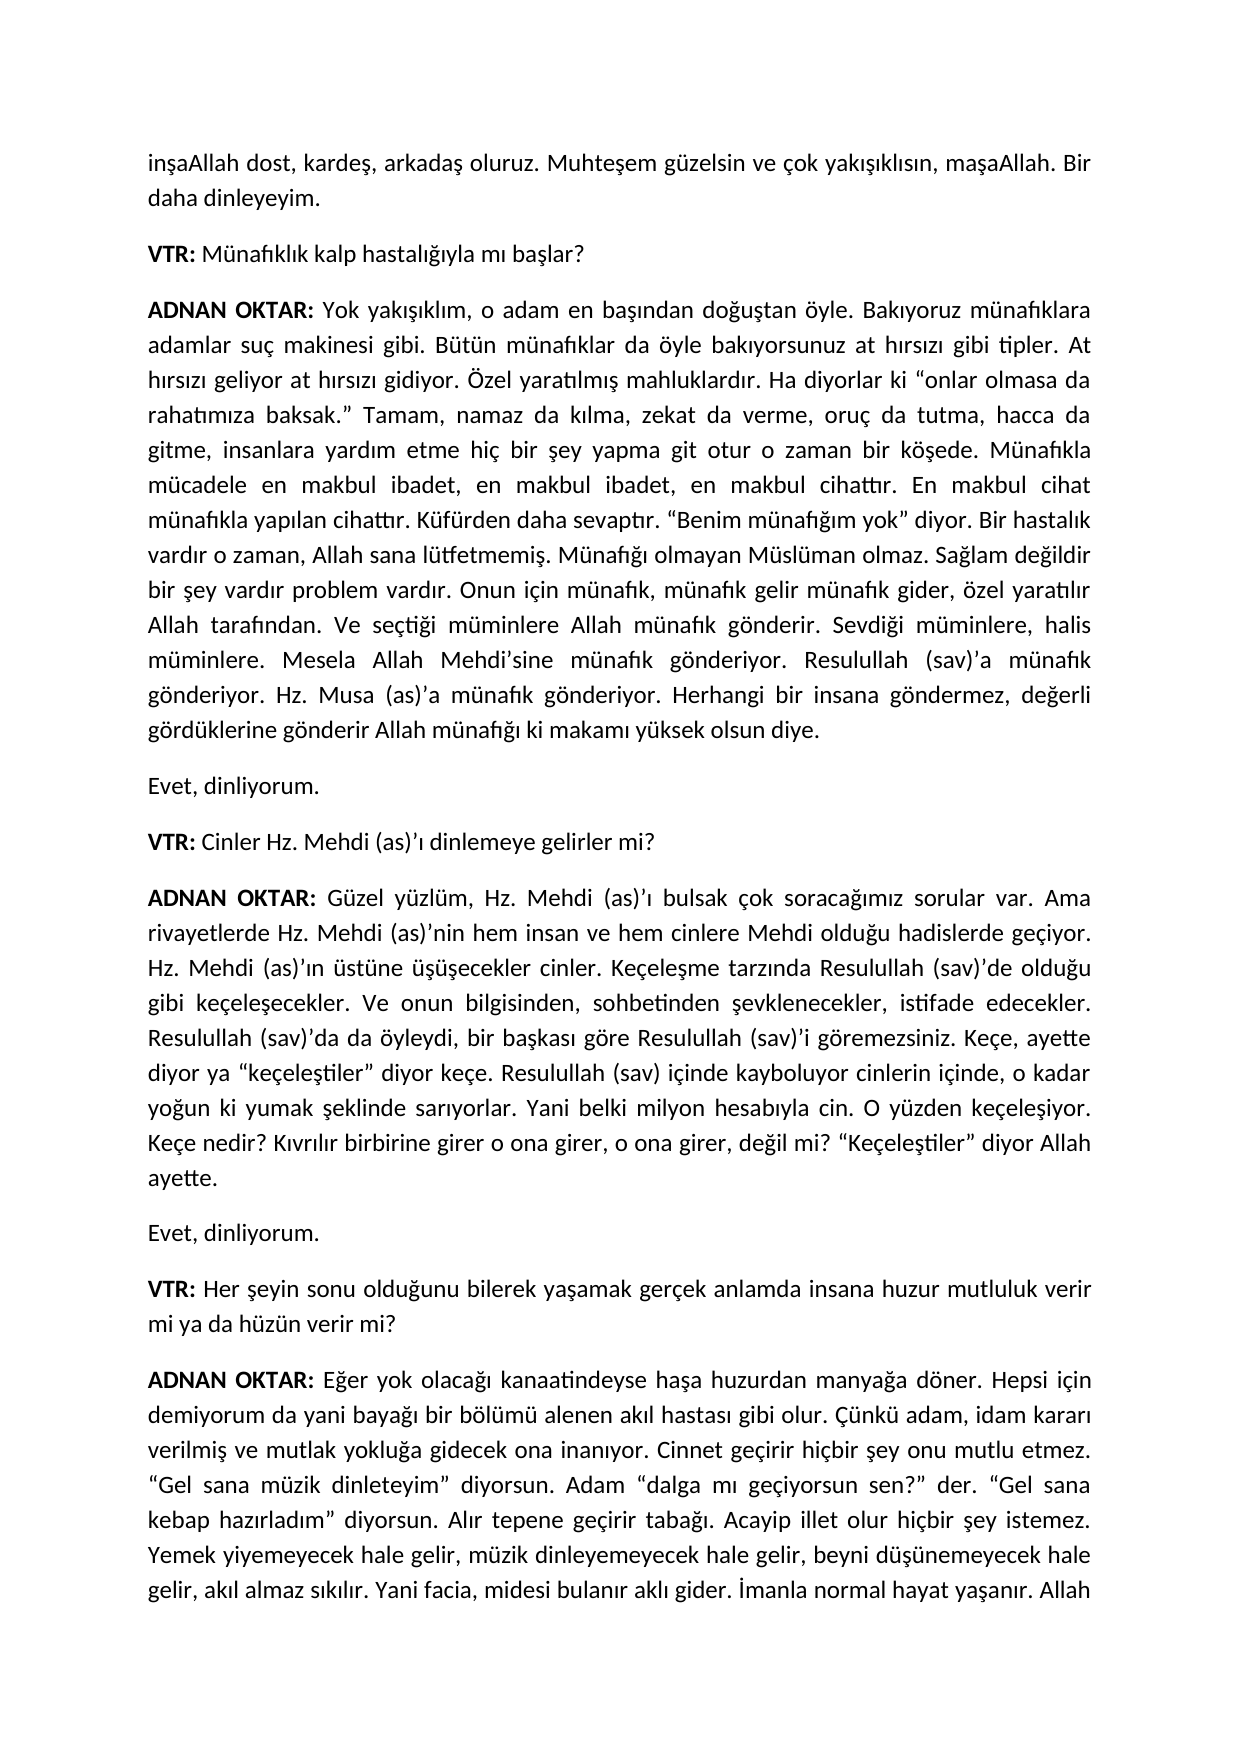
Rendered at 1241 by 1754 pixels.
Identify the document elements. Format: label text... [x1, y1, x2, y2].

text VTR: Cinler Hz. Mehdi (as)’ı dinlemeye gelirler mi? [148, 826, 1093, 856]
text Evet, dinliyorum. [148, 770, 1093, 801]
text VTR: Münafıklık kalp hastalığıyla mı başlar? [148, 238, 1093, 269]
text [148, 1364, 1093, 1605]
text ADNAN OKTAR: Güzel yüzlüm, Hz. Mehdi (as)’ı bulsak çok soracağımız sorular var. Ama rivayetlerde Hz. Mehdi (as)’nin hem insan ve hem cinlere Mehdi olduğu hadislerde geçiyor. Hz. Mehdi (as)’ın üstüne üşüşecekler cinler. Keçeleşme tarzında Resulullah (sav)’de olduğu gibi keçeleşecekler. Ve onun bilgisinden, sohbetinden şevklenecekler, istifade edecekler. Resulullah (sav)’da da öyleydi, bir başkası göre Resulullah (sav)’i göremezsiniz. Keçe, ayette diyor ya “keçeleştiler” diyor keçe. Resulullah (sav) içinde kayboluyor cinlerin içinde, o kadar yoğun ki yumak şeklinde sarıyorlar. Yani belki milyon hesabıyla cin. O yüzden keçeleşiyor. Keçe nedir? Kıvrılır birbirine girer o ona girer, o ona girer, değil mi? “Keçeleştiler” diyor Allah ayette. [148, 882, 1093, 1192]
text ADNAN OKTAR: Yok yakışıklım, o adam en başından doğuştan öyle. Bakıyoruz münafıklara adamlar suç makinesi gibi. Bütün münafıklar da öyle bakıyorsunuz at hırsızı gibi tipler. At hırsızı geliyor at hırsızı gidiyor. Özel yaratılmış mahluklardır. Ha diyorlar ki “onlar olmasa da rahatımıza baksak.” Tamam, namaz da kılma, zekat da verme, oruç da tutma, hacca da gitme, insanlara yardım etme hiç bir şey yapma git otur o zaman bir köşede. Münafıkla mücadele en makbul ibadet, en makbul ibadet, en makbul cihattır. En makbul cihat münafıkla yapılan cihattır. Küfürden daha sevaptır. “Benim münafığım yok” diyor. Bir hastalık vardır o zaman, Allah sana lütfetmemiş. Münafığı olmayan Müslüman olmaz. Sağlam değildir bir şey vardır problem vardır. Onun için münafık, münafık gelir münafık gider, özel yaratılır Allah tarafından. Ve seçtiği müminlere Allah münafık gönderir. Sevdiği müminlere, halis müminlere. Mesela Allah Mehdi’sine münafık gönderiyor. Resulullah (sav)’a münafık gönderiyor. Hz. Musa (as)’a münafık gönderiyor. Herhangi bir insana göndermez, değerli gördüklerine gönderir Allah münafığı ki makamı yüksek olsun diye. [148, 294, 1093, 745]
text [148, 148, 1093, 213]
text Evet, dinliyorum. [148, 1218, 1093, 1248]
text VTR: Her şeyin sonu olduğunu bilerek yaşamak gerçek anlamda insana huzur mutluluk verir mi ya da hüzün verir mi? [148, 1273, 1093, 1339]
